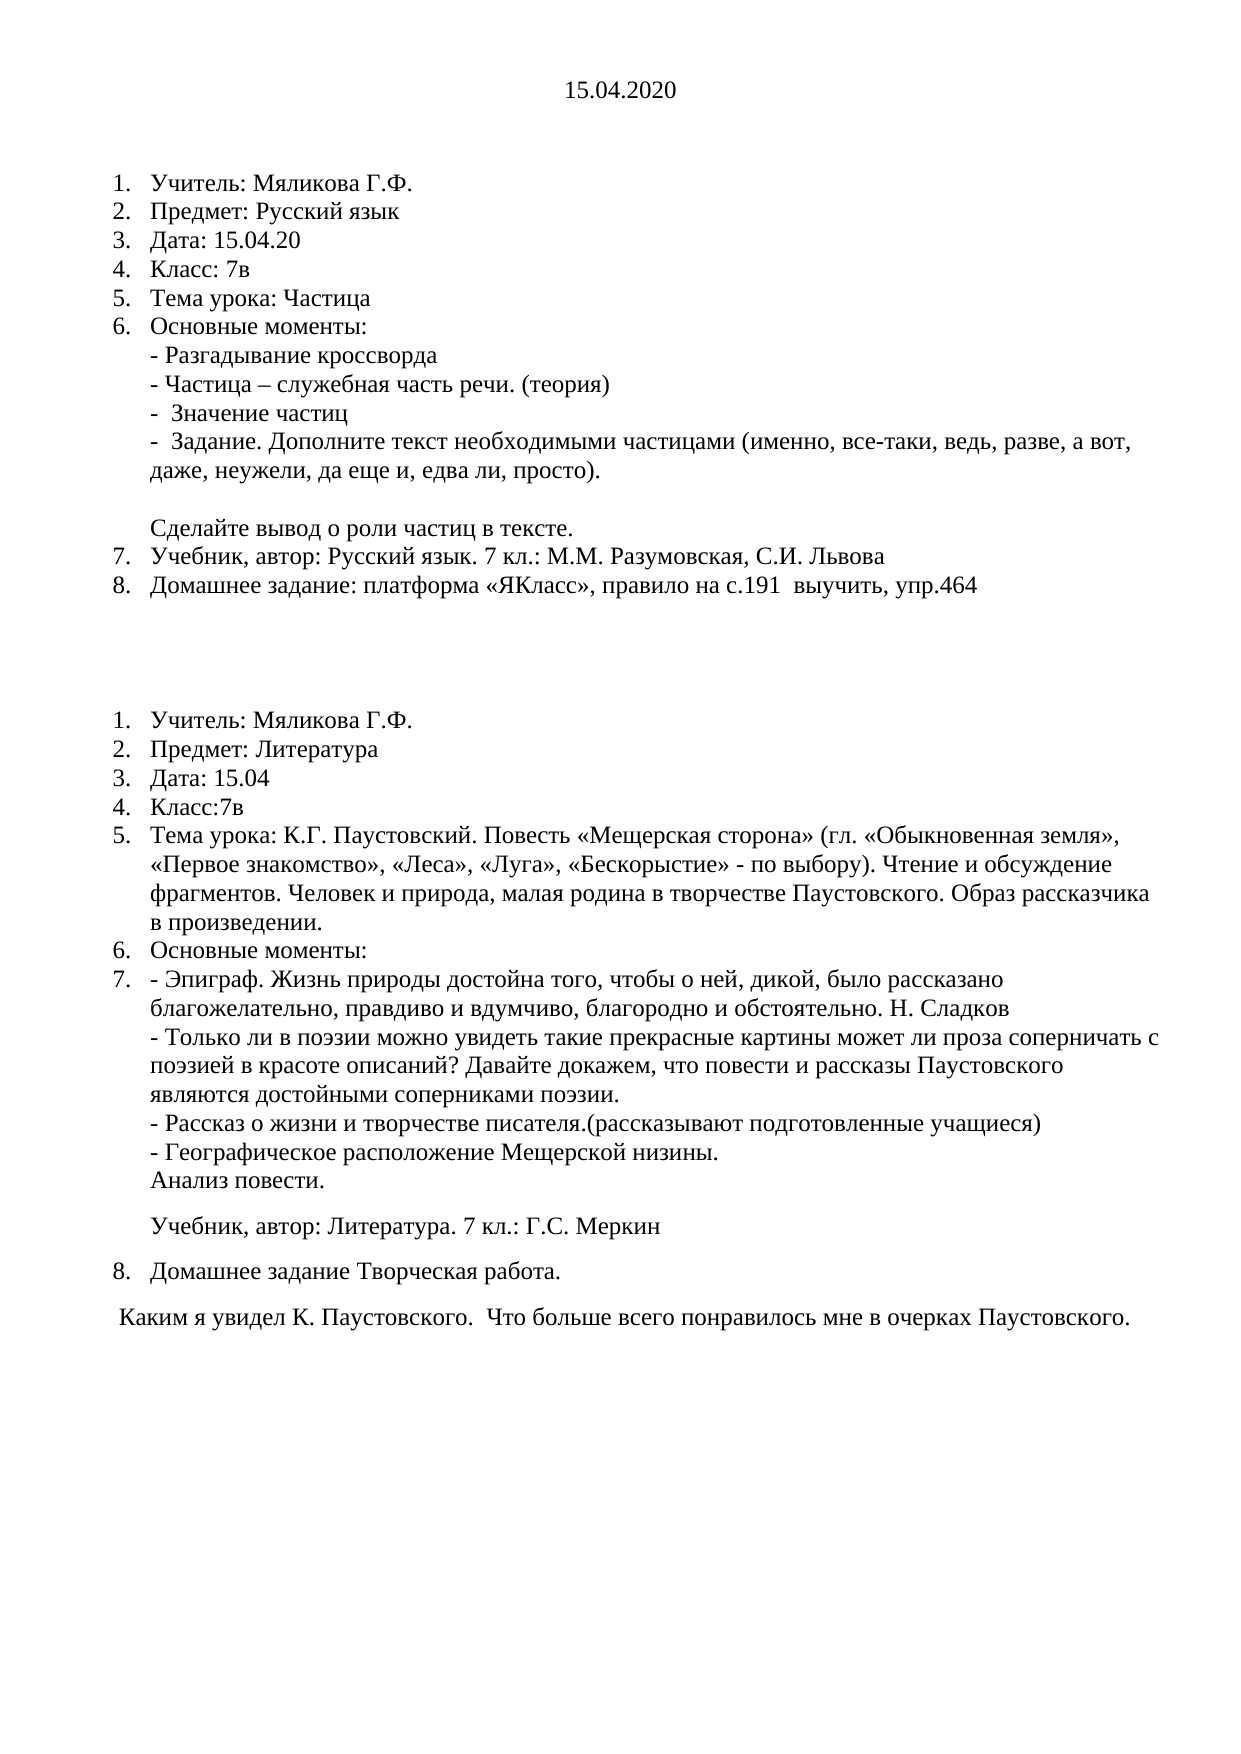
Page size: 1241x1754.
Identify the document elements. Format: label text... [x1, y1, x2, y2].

list Учитель: Мяликова Г.Ф. [112, 706, 1165, 734]
list Класс:7в [112, 792, 1165, 821]
text 15.04.2020 [75, 75, 1165, 104]
text Каким я увидел К. Паустовского. Что больше всего понравилось мне в очерках Паустовского. [112, 1302, 1165, 1331]
list - Географическое расположение Мещерской низины. [150, 1137, 1165, 1166]
list - Задание. Дополните текст необходимыми частицами (именно, все-таки, ведь, разве, а вот, даже, неужели, да еще и, едва ли, просто). [150, 426, 1165, 484]
list Анализ повести. [150, 1166, 1165, 1194]
list Класс: 7в [112, 254, 1165, 283]
list - Частица – служебная часть речи. (теория) [150, 369, 1165, 398]
list - Рассказ о жизни и творчестве писателя.(рассказывают подготовленные учащиеся) [150, 1108, 1165, 1137]
list - Эпиграф. Жизнь природы достойна того, чтобы о ней, дикой, было рассказано благожелательно, правдиво и вдумчиво, благородно и обстоятельно. Н. Сладков [112, 964, 1165, 1022]
list Учитель: Мяликова Г.Ф. [112, 168, 1165, 196]
list Предмет: Литература [112, 734, 1165, 763]
list Предмет: Русский язык [112, 196, 1165, 225]
list Дата: 15.04.20 [112, 225, 1165, 254]
list - Разгадывание кроссворда [150, 340, 1165, 369]
list Основные моменты: [112, 311, 1165, 340]
list - Значение частиц [150, 398, 1165, 426]
list - Только ли в поэзии можно увидеть такие прекрасные картины может ли проза соперничать с поэзией в красоте описаний? Давайте докажем, что повести и рассказы Паустовского являются достойными соперниками поэзии. [150, 1022, 1165, 1108]
list Тема урока: Частица [112, 283, 1165, 311]
text Учебник, автор: Литература. 7 кл.: Г.С. Меркин [75, 1211, 1165, 1240]
list Сделайте вывод о роли частиц в тексте. [150, 513, 1165, 541]
list Дата: 15.04 [112, 763, 1165, 792]
list Тема урока: К.Г. Паустовский. Повесть «Мещерская сторона» (гл. «Обыкновенная земля», «Первое знакомство», «Леса», «Луга», «Бескорыстие» - по выбору). Чтение и обсуждение фрагментов. Человек и природа, малая родина в творчестве Паустовского. Образ рассказчика в произведении. [112, 821, 1165, 936]
list Учебник, автор: Русский язык. 7 кл.: М.М. Разумовская, С.И. Львова [112, 541, 1165, 570]
list Домашнее задание: платформа «ЯКласс», правило на с.191 выучить, упр.464 [112, 570, 1165, 599]
list Домашнее задание Творческая работа. [112, 1256, 1165, 1285]
list Основные моменты: [112, 936, 1165, 964]
